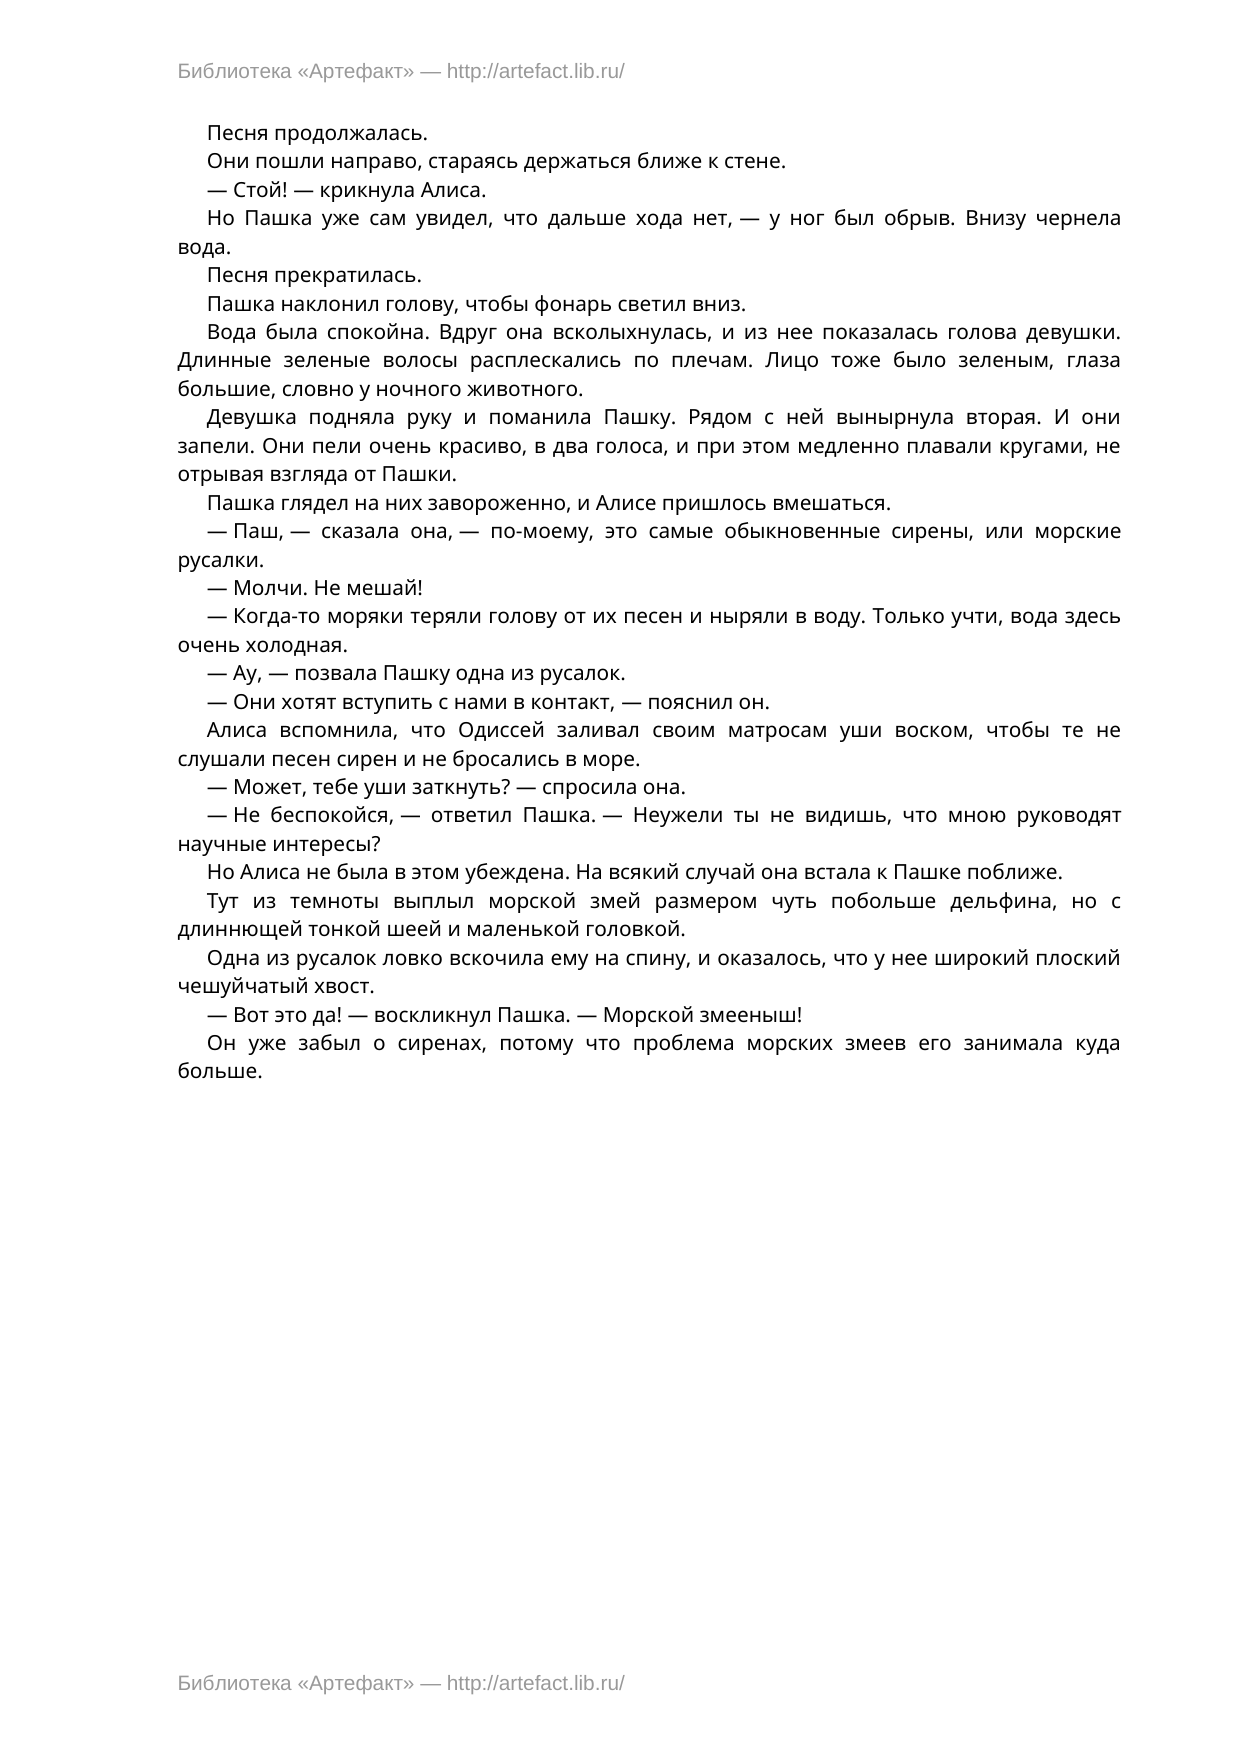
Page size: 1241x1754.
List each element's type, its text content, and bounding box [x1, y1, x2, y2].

text Одна из русалок ловко вскочила ему на спину, и оказалось, что у нее широкий плоский чешуйчатый хвост. [177, 943, 1122, 1000]
text Песня продолжалась. [177, 118, 1122, 147]
text Пашка наклонил голову, чтобы фонарь светил вниз. [177, 289, 1122, 317]
text Тут из темноты выплыл морской змей размером чуть побольше дельфина, но с длиннющей тонкой шеей и маленькой головкой. [177, 886, 1122, 943]
text — Может, тебе уши заткнуть? — спросила она. [177, 772, 1122, 801]
text Девушка подняла руку и поманила Пашку. Рядом с ней вынырнула вторая. И они запели. Они пели очень красиво, в два голоса, и при этом медленно плавали кругами, не отрывая взгляда от Пашки. [177, 402, 1122, 488]
text Песня прекратилась. [177, 260, 1122, 289]
text — Ау, — позвала Пашку одна из русалок. [177, 658, 1122, 687]
text Но Алиса не была в этом убеждена. На всякий случай она встала к Пашке поближе. [177, 857, 1122, 886]
text Он уже забыл о сиренах, потому что проблема морских змеев его занимала куда больше. [177, 1028, 1122, 1085]
text — Когда-то моряки теряли голову от их песен и ныряли в воду. Только учти, вода здесь очень холодная. [177, 602, 1122, 658]
text Вода была спокойна. Вдруг она всколыхнулась, и из нее показалась голова девушки. Длинные зеленые волосы расплескались по плечам. Лицо тоже было зеленым, глаза большие, словно у ночного животного. [177, 317, 1122, 402]
text — Стой! — крикнула Алиса. [177, 175, 1122, 203]
text — Молчи. Не мешай! [177, 573, 1122, 602]
text Алиса вспомнила, что Одиссей заливал своим матросам уши воском, чтобы те не слушали песен сирен и не бросались в море. [177, 715, 1122, 772]
text — Вот это да! — воскликнул Пашка. — Морской змееныш! [177, 1000, 1122, 1028]
text — Паш, — сказала она, — по-моему, это самые обыкновенные сирены, или морские русалки. [177, 516, 1122, 573]
text Пашка глядел на них завороженно, и Алисе пришлось вмешаться. [177, 488, 1122, 516]
text — Они хотят вступить с нами в контакт, — пояснил он. [177, 687, 1122, 715]
text Но Пашка уже сам увидел, что дальше хода нет, — у ног был обрыв. Внизу чернела вода. [177, 203, 1122, 260]
text Они пошли направо, стараясь держаться ближе к стене. [177, 147, 1122, 175]
text — Не беспокойся, — ответил Пашка. — Неужели ты не видишь, что мною руководят научные интересы? [177, 801, 1122, 857]
